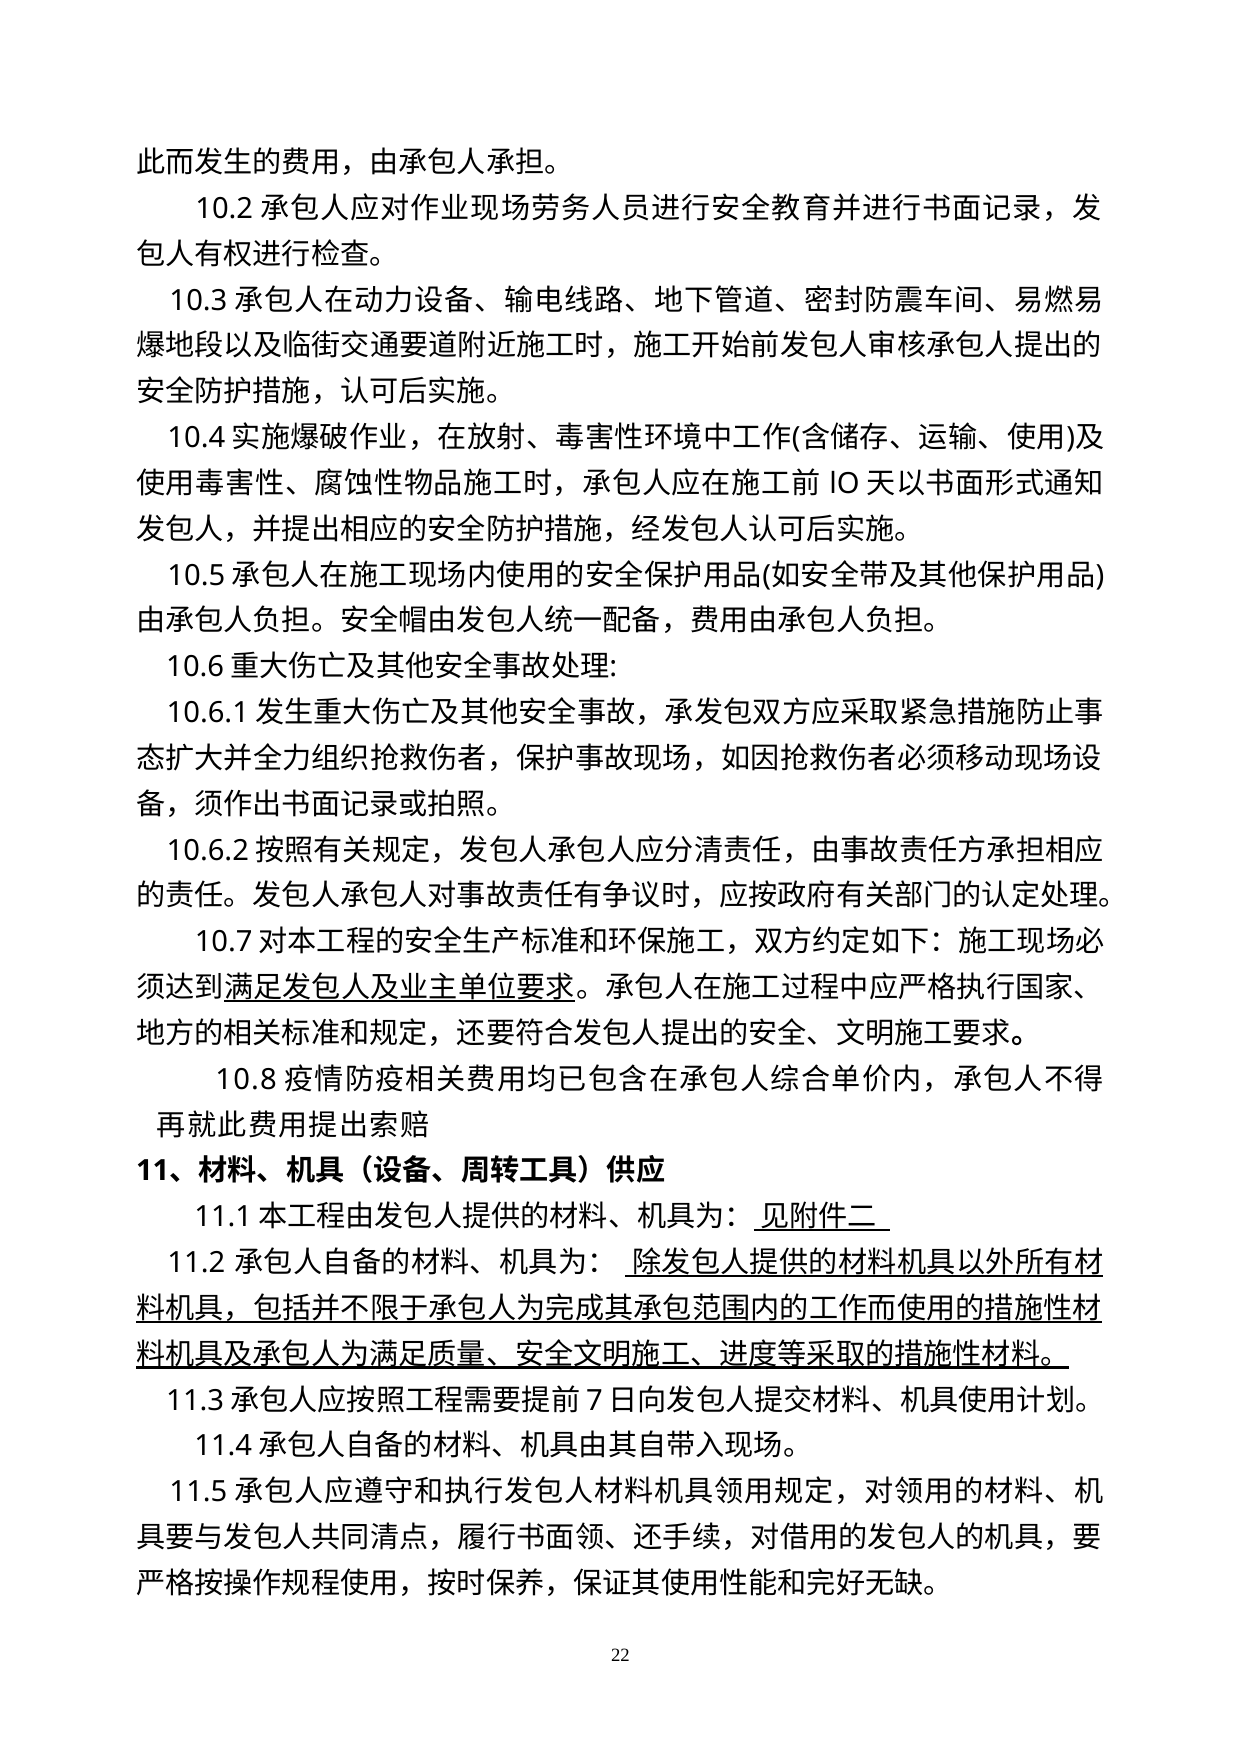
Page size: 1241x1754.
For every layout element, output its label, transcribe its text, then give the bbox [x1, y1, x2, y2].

text 11、材料、机具（设备、周转工具）供应 [136, 1144, 1104, 1190]
text 10.5承包人在施工现场内使用的安全保护用品(如安全带及其他保护用品)，由承包人负担。安全帽由发包人统一配备，费用由承包人负担。 [136, 548, 1104, 640]
text 10.2承包人应对作业现场劳务人员进行安全教育并进行书面记录，发包人有权进行检查。 [136, 182, 1104, 273]
text 10.8疫情防疫相关费用均已包含在承包人综合单价内，承包人不得再就此费用提出索赔 [157, 1052, 1104, 1144]
text 10.3承包人在动力设备、输电线路、地下管道、密封防震车间、易燃易爆地段以及临街交通要道附近施工时，施工开始前发包人审核承包人提出的安全防护措施，认可后实施。 [136, 273, 1104, 411]
text 11.4承包人自备的材料、机具由其自带入现场。 [136, 1419, 1104, 1465]
text 10.7对本工程的安全生产标准和环保施工，双方约定如下：施工现场必须达到满足发包人及业主单位要求。承包人在施工过程中应严格执行国家、地方的相关标准和规定，还要符合发包人提出的安全、文明施工要求。 [136, 915, 1104, 1052]
text 11.1本工程由发包人提供的材料、机具为： 见附件二 [136, 1190, 1104, 1236]
text 10.6.2按照有关规定，发包人承包人应分清责任，由事故责任方承担相应的责任。发包人承包人对事故责任有争议时，应按政府有关部门的认定处理。 [136, 823, 1104, 915]
text 10.4实施爆破作业，在放射、毒害性环境中工作(含储存、运输、使用)及使用毒害性、腐蚀性物品施工时，承包人应在施工前lO天以书面形式通知发包人，并提出相应的安全防护措施，经发包人认可后实施。 [136, 411, 1104, 548]
text 10.6.1发生重大伤亡及其他安全事故，承发包双方应采取紧急措施防止事态扩大并全力组织抢救伤者，保护事故现场，如因抢救伤者必须移动现场设备，须作出书面记录或拍照。 [136, 686, 1104, 823]
text 11.5承包人应遵守和执行发包人材料机具领用规定，对领用的材料、机具要与发包人共同清点，履行书面领、还手续，对借用的发包人的机具，要严格按操作规程使用，按时保养，保证其使用性能和完好无缺。 [136, 1465, 1104, 1602]
text 10.6重大伤亡及其他安全事故处理: [136, 640, 1104, 686]
text 11.2 承包人自备的材料、机具为： 除发包人提供的材料机具以外所有材料机具，包括并不限于承包人为完成其承包范围内的工作而使用的措施性材料机具及承包人为满足质量、安全文明施工、进度等采取的措施性材料。 [136, 1236, 1104, 1373]
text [136, 136, 1104, 182]
text 11.3承包人应按照工程需要提前7日向发包人提交材料、机具使用计划。 [136, 1373, 1104, 1419]
